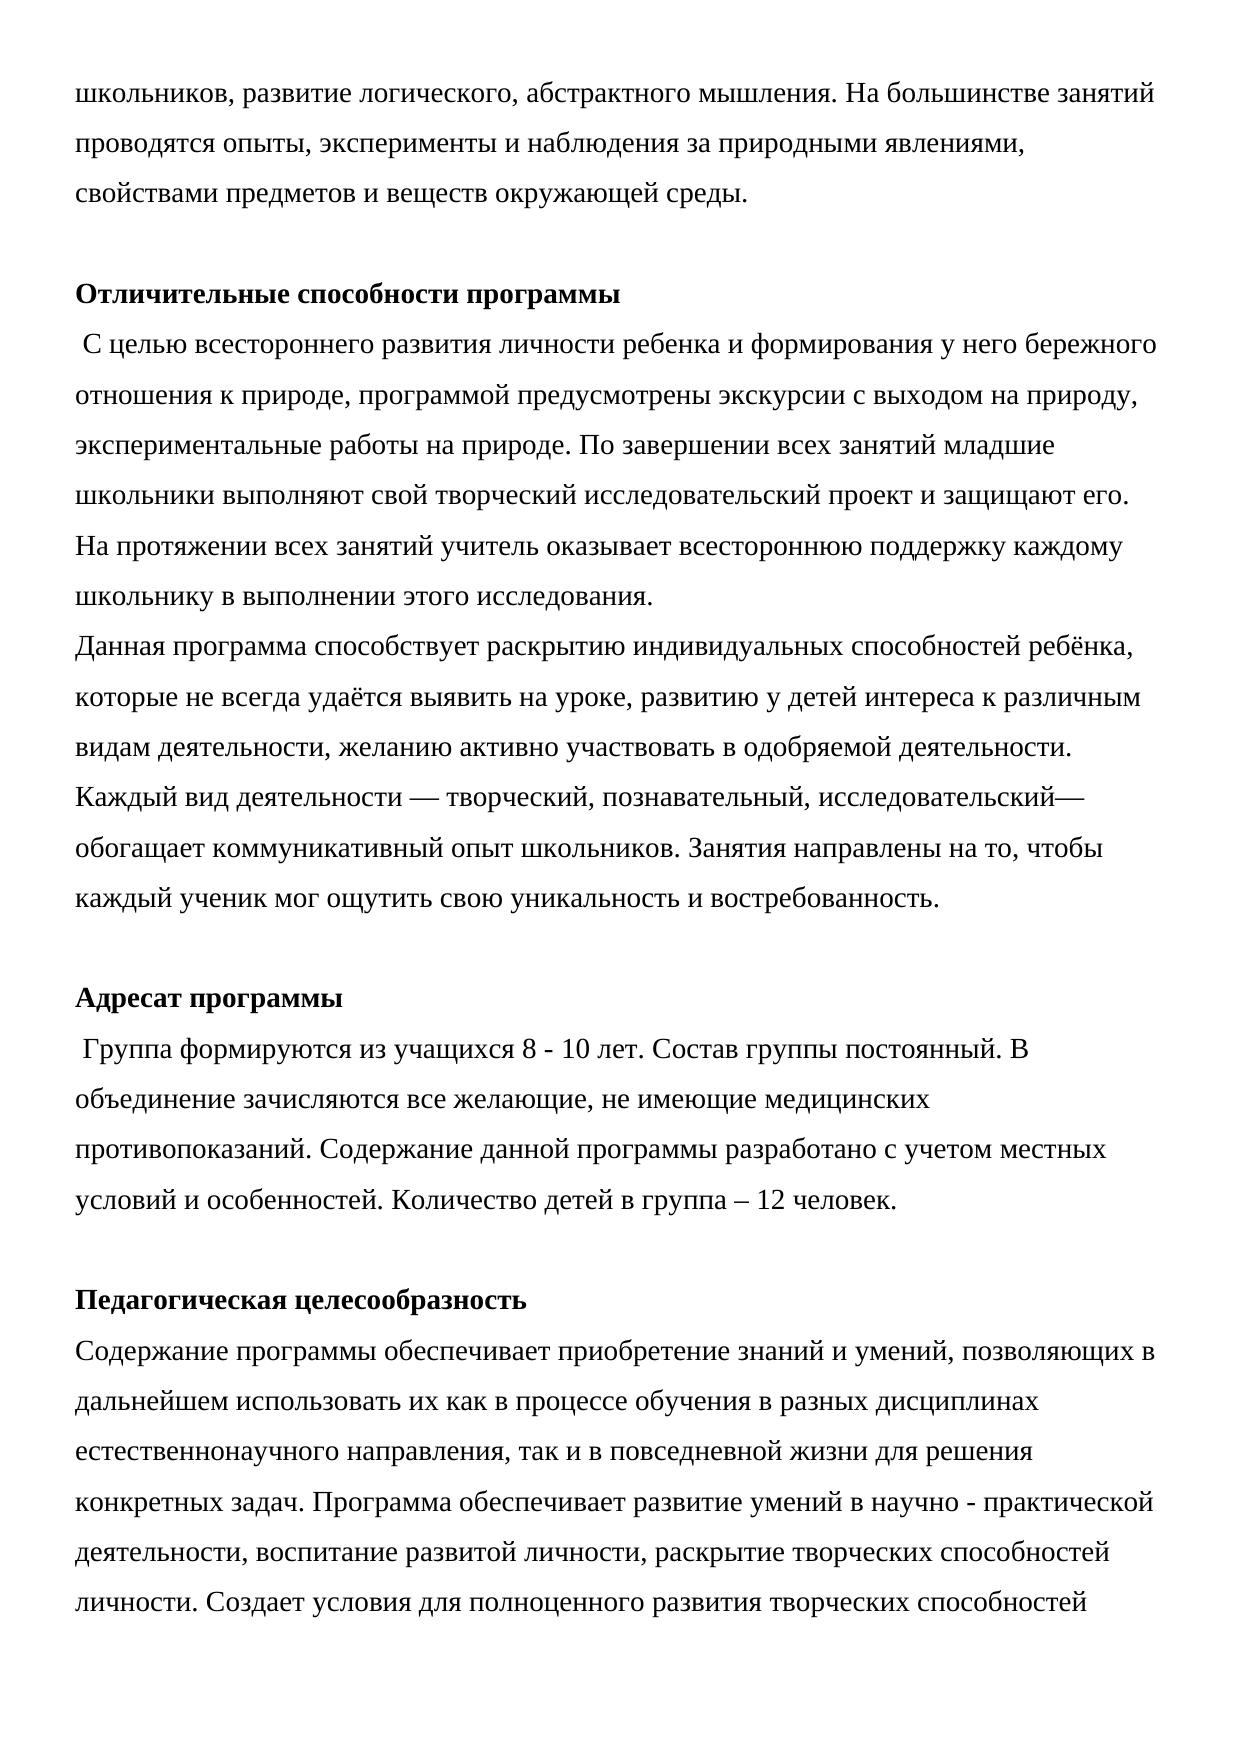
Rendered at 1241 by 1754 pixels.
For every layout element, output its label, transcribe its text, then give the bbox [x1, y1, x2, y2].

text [75, 75, 1165, 209]
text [75, 1333, 1165, 1618]
text Данная программа способствует раскрытию индивидуальных способностей ребёнка, которые не всегда удаётся выявить на уроке, развитию у детей интереса к различным видам деятельности, желанию активно участвовать в одобряемой деятельности. Каждый вид деятельности — творческий, познавательный, исследовательский— обогащает коммуникативный опыт школьников. Занятия направлены на то, чтобы каждый ученик мог ощутить свою уникальность и востребованность. [75, 628, 1165, 913]
text С целью всестороннего развития личности ребенка и формирования у него бережного отношения к природе, программой предусмотрены экскурсии с выходом на природу, экспериментальные работы на природе. По завершении всех занятий младшие школьники выполняют свой творческий исследовательский проект и защищают его. На протяжении всех занятий учитель оказывает всестороннюю поддержку каждому школьнику в выполнении этого исследования. [75, 327, 1165, 612]
text Отличительные способности программы [75, 276, 1165, 310]
text Группа формируются из учащихся 8 - 10 лет. Состав группы постоянный. В объединение зачисляются все желающие, не имеющие медицинских противопоказаний. Содержание данной программы разработано с учетом местных условий и особенностей. Количество детей в группа – 12 человек. [75, 1031, 1165, 1215]
text Педагогическая целесообразность [75, 1282, 1165, 1316]
text Адресат программы [75, 981, 1165, 1014]
